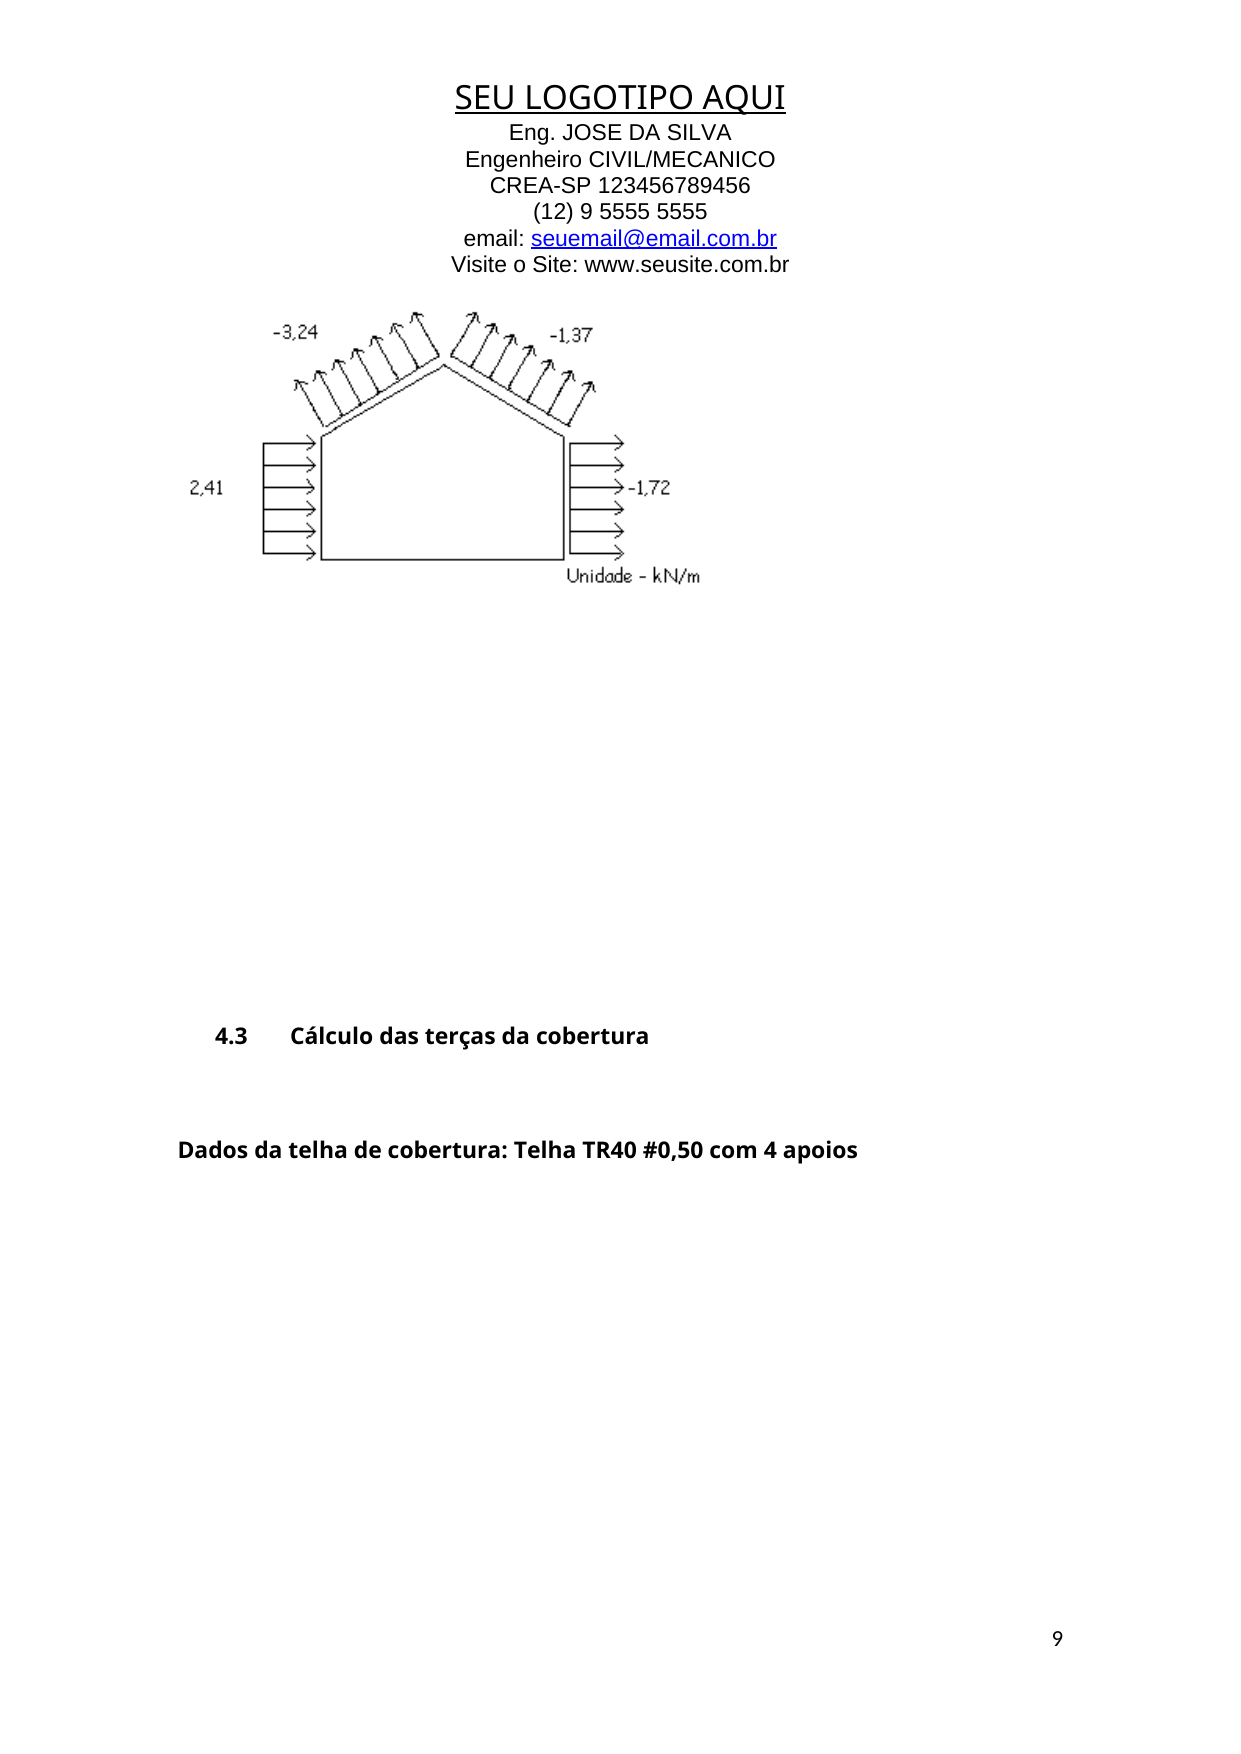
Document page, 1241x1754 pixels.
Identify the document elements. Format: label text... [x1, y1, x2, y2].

list Cálculo das terças da cobertura [215, 1020, 1063, 1051]
text Dados da telha de cobertura: Telha TR40 #0,50 com 4 apoios [177, 1134, 1063, 1165]
picture [177, 303, 704, 586]
